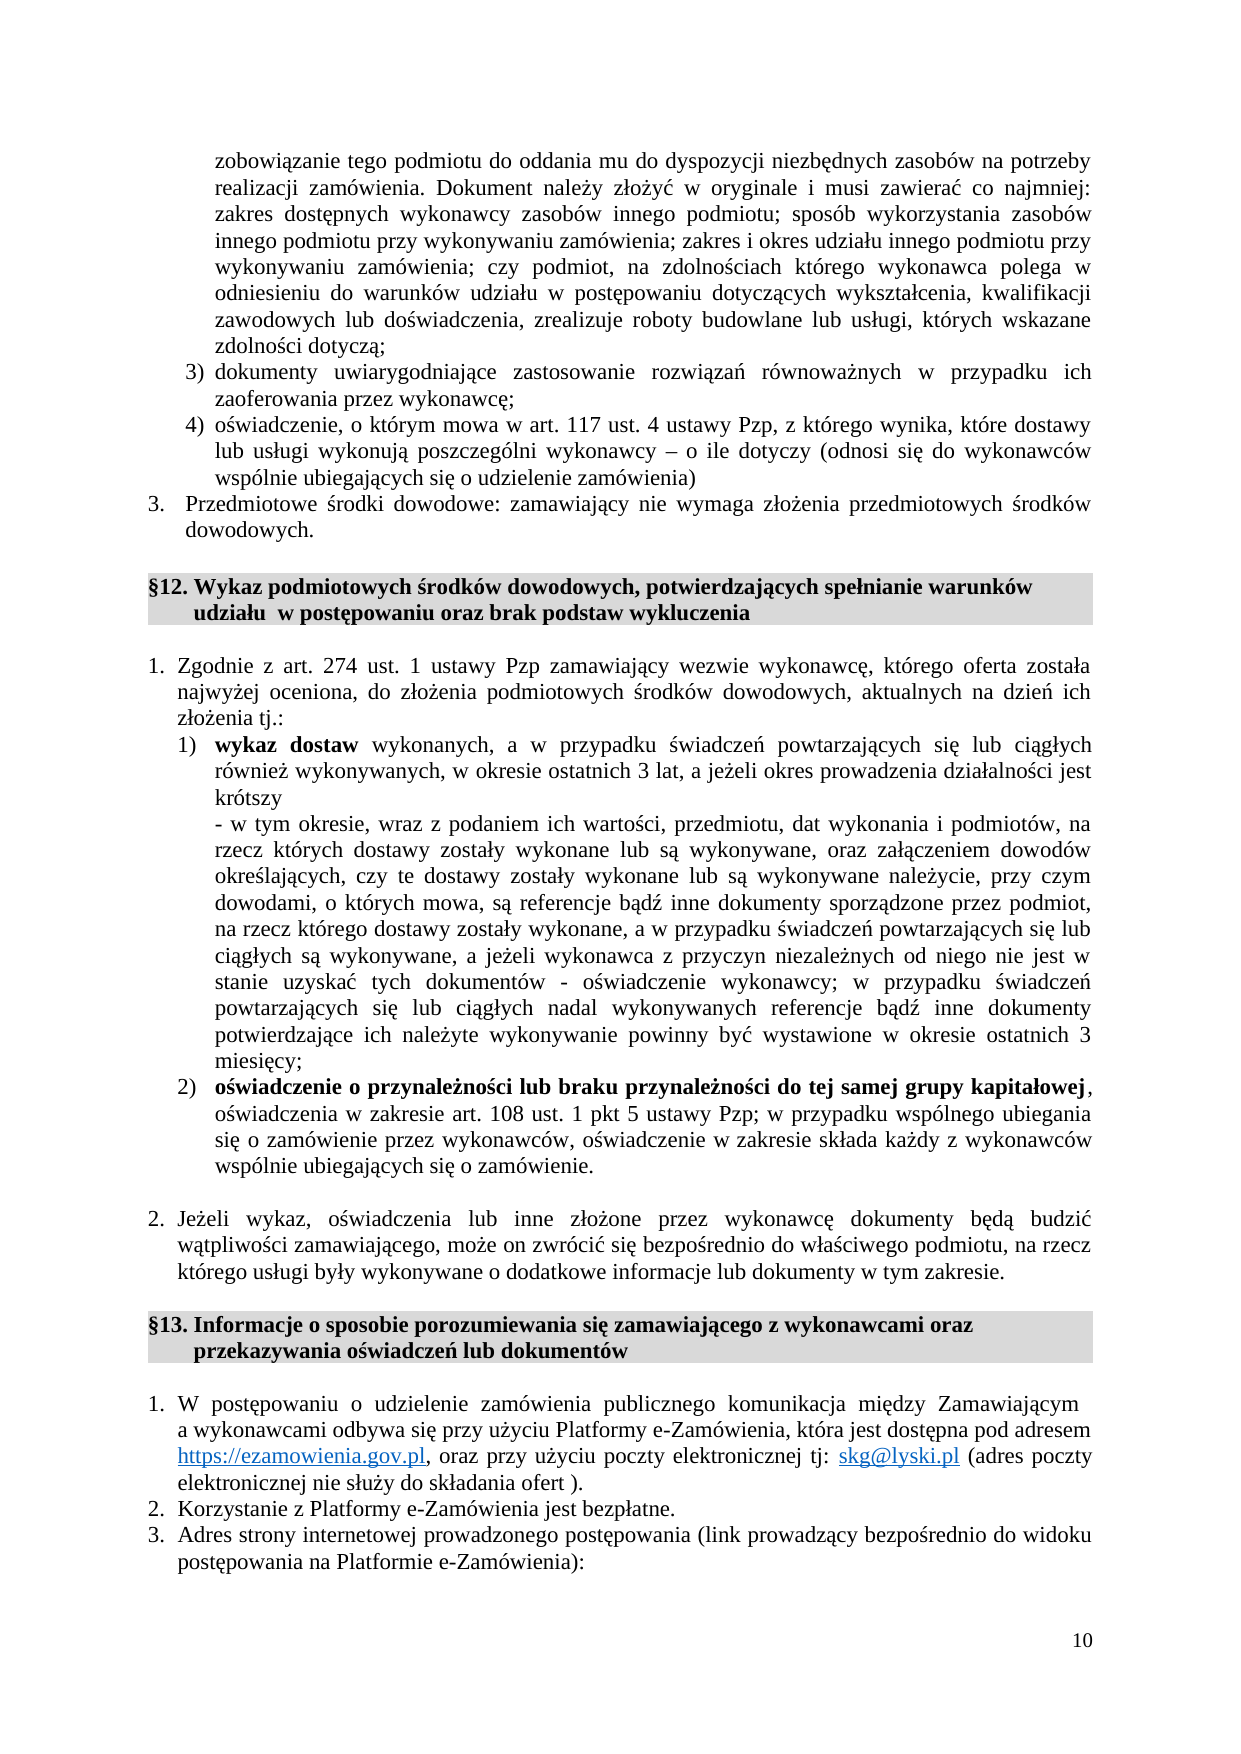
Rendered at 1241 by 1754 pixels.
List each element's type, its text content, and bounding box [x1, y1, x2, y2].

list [185, 148, 1093, 358]
text §12. Wykaz podmiotowych środków dowodowych, potwierdzających spełnianie warunków udziału w postępowaniu oraz brak podstaw wykluczenia [148, 573, 1093, 625]
list Przedmiotowe środki dowodowe: zamawiający nie wymaga złożenia przedmiotowych środków dowodowych. [148, 490, 1092, 543]
list Korzystanie z Platformy e-Zamówienia jest bezpłatne. [148, 1495, 1093, 1521]
list Zgodnie z art. 274 ust. 1 ustawy Pzp zamawiający wezwie wykonawcę, którego oferta została najwyżej oceniona, do złożenia podmiotowych środków dowodowych, aktualnych na dzień ich złożenia tj.: [148, 652, 1093, 731]
list oświadczenie, o którym mowa w art. 117 ust. 4 ustawy Pzp, z którego wynika, które dostawy lub usługi wykonują poszczególni wykonawcy – o ile dotyczy (odnosi się do wykonawców wspólnie ubiegających się o udzielenie zamówienia) [185, 411, 1093, 490]
list oświadczenie o przynależności lub braku przynależności do tej samej grupy kapitałowej, oświadczenia w zakresie art. 108 ust. 1 pkt 5 ustawy Pzp; w przypadku wspólnego ubiegania się o zamówienie przez wykonawców, oświadczenie w zakresie składa każdy z wykonawców wspólnie ubiegających się o zamówienie. [177, 1073, 1093, 1179]
list wykaz dostaw wykonanych, a w przypadku świadczeń powtarzających się lub ciągłych również wykonywanych, w okresie ostatnich 3 lat, a jeżeli okres prowadzenia działalności jest krótszy - w tym okresie, wraz z podaniem ich wartości, przedmiotu, dat wykonania i podmiotów, na rzecz których dostawy zostały wykonane lub są wykonywane, oraz załączeniem dowodów określających, czy te dostawy zostały wykonane lub są wykonywane należycie, przy czym dowodami, o których mowa, są referencje bądź inne dokumenty sporządzone przez podmiot, na rzecz którego dostawy zostały wykonane, a w przypadku świadczeń powtarzających się lub ciągłych są wykonywane, a jeżeli wykonawca z przyczyn niezależnych od niego nie jest w stanie uzyskać tych dokumentów - oświadczenie wykonawcy; w przypadku świadczeń powtarzających się lub ciągłych nadal wykonywanych referencje bądź inne dokumenty potwierdzające ich należyte wykonywanie powinny być wystawione w okresie ostatnich 3 miesięcy; [177, 731, 1093, 1073]
list dokumenty uwiarygodniające zastosowanie rozwiązań równoważnych w przypadku ich zaoferowania przez wykonawcę; [185, 358, 1093, 411]
list Adres strony internetowej prowadzonego postępowania (link prowadzący bezpośrednio do widoku postępowania na Platformie e-Zamówienia): [148, 1521, 1093, 1574]
list Jeżeli wykaz, oświadczenia lub inne złożone przez wykonawcę dokumenty będą budzić wątpliwości zamawiającego, może on zwrócić się bezpośrednio do właściwego podmiotu, na rzecz którego usługi były wykonywane o dodatkowe informacje lub dokumenty w tym zakresie. [148, 1205, 1093, 1284]
list W postępowaniu o udzielenie zamówienia publicznego komunikacja między Zamawiającym a wykonawcami odbywa się przy użyciu Platformy e-Zamówienia, która jest dostępna pod adresem https://ezamowienia.gov.pl, oraz przy użyciu poczty elektronicznej tj: skg@lyski.pl (adres poczty elektronicznej nie służy do składania ofert ). [148, 1390, 1093, 1495]
text §13. Informacje o sposobie porozumiewania się zamawiającego z wykonawcami oraz przekazywania oświadczeń lub dokumentów [148, 1311, 1093, 1363]
